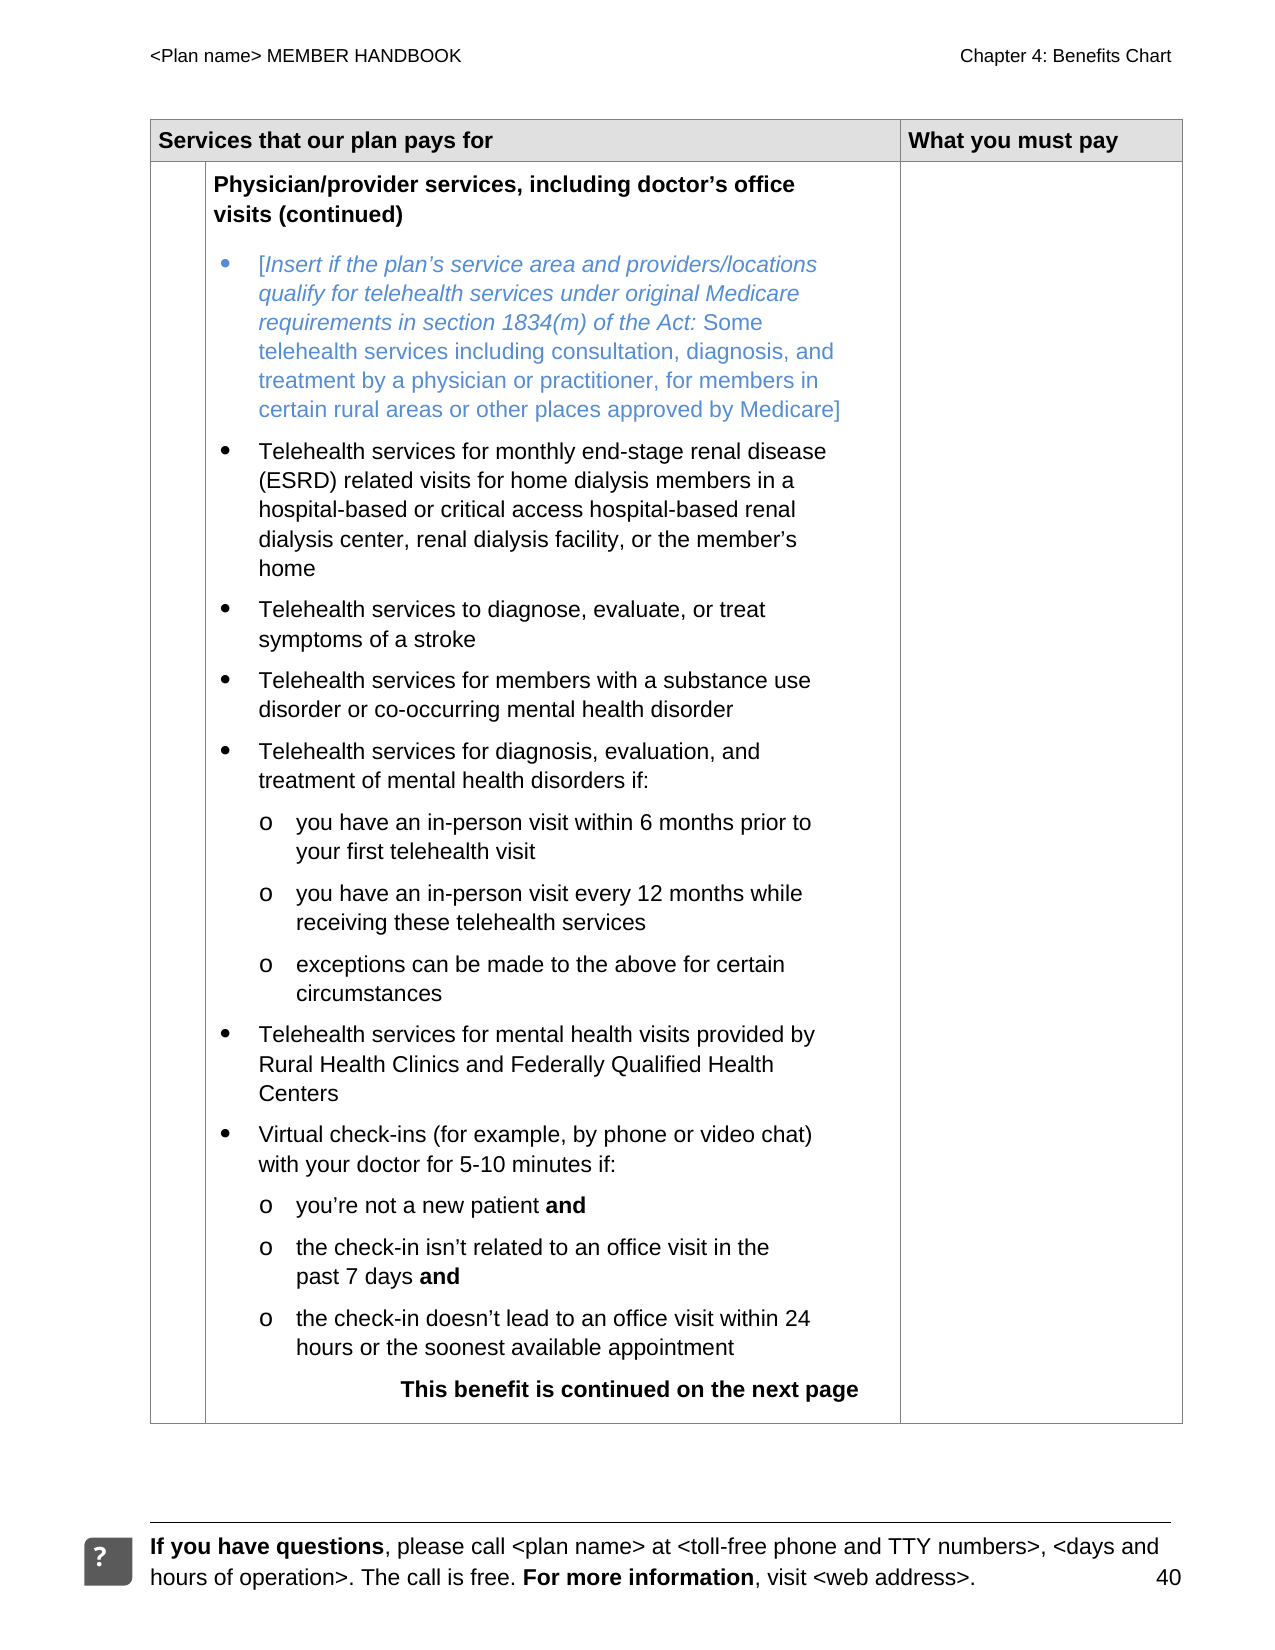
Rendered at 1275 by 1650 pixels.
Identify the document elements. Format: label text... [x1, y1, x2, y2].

table_header What you must pay [901, 120, 1182, 161]
table_header Services that our plan pays for [151, 120, 900, 161]
table_cell [151, 162, 205, 1423]
table_cell Physician/provider services, including doctor’s office visits (continued) [Insert if the plan’s service area and providers/locations qualify for telehealth services under original Medicare requirements in section 1834(m) of the Act: Some telehealth services including consultation, diagnosis, and treatment by a physician or practitioner, for members in certain rural areas or other places approved by Medicare] Telehealth services for monthly end-stage renal disease (ESRD) related visits for home dialysis members in a hospital-based or critical access hospital-based renal dialysis center, renal dialysis facility, or the member’s home Telehealth services to diagnose, evaluate, or treat symptoms of a stroke Telehealth services for members with a substance use disorder or co-occurring mental health disorder Telehealth services for diagnosis, evaluation, and treatment of mental health disorders if: you have an in-person visit within 6 months prior to your first telehealth visit you have an in-person visit every 12 months while receiving these telehealth services exceptions can be made to the above for certain circumstances Telehealth services for mental health visits provided by Rural Health Clinics and Federally Qualified Health Centers Virtual check-ins (for example, by phone or video chat) with your doctor for 5-10 minutes if: you’re not a new patient and the check-in isn’t related to an office visit in the past 7 days and the check-in doesn’t lead to an office visit within 24 hours or the soonest available appointment This benefit is continued on the next page [206, 162, 900, 1423]
table_cell [901, 162, 1182, 1423]
